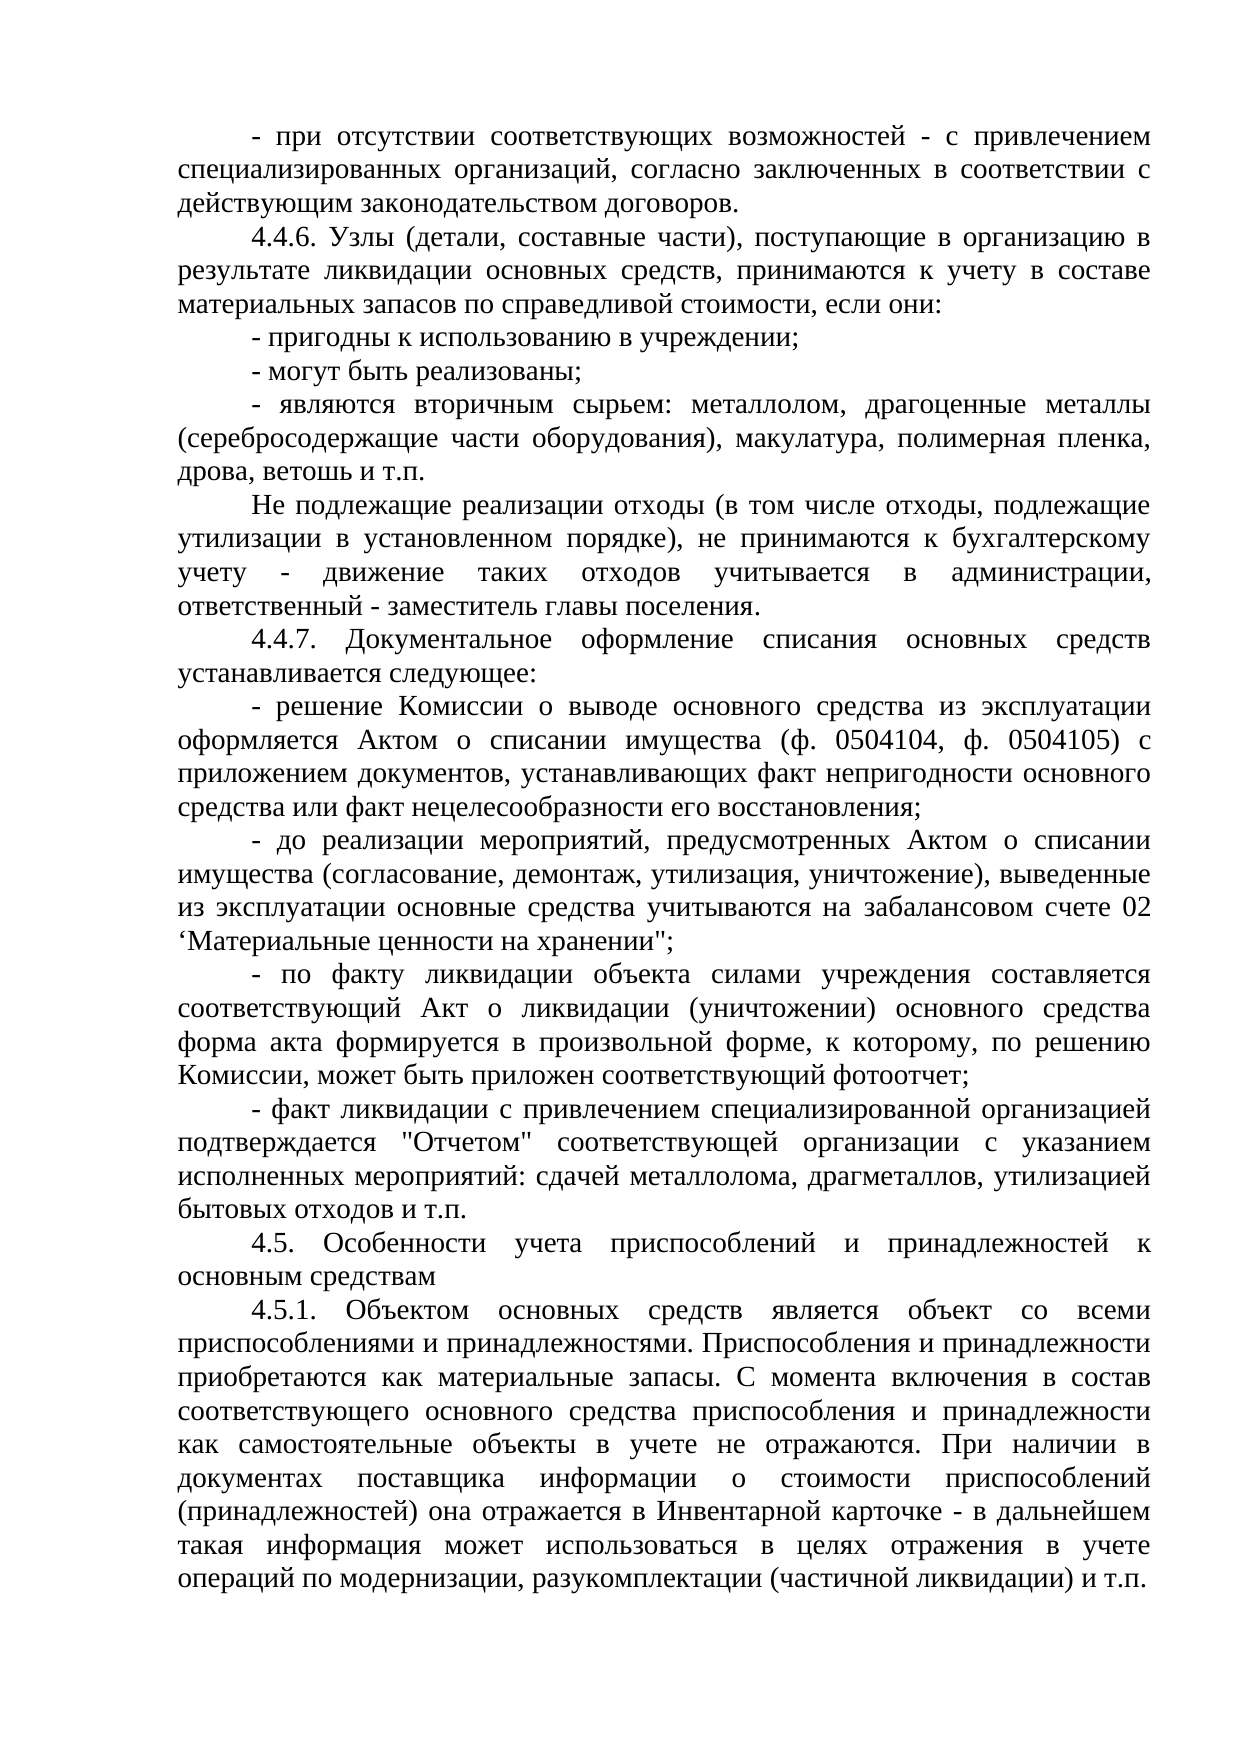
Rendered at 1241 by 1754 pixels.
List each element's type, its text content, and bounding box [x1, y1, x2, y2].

text - решение Комиссии о выводе основного средства из эксплуатации оформляется Актом о списании имущества (ф. 0504104, ф. 0504105) с приложением документов, устанавливающих факт непригодности основного средства или факт нецелесообразности его восстановления; [177, 688, 1152, 822]
text 4.5. Особенности учета приспособлений и принадлежностей к основным средствам [177, 1225, 1152, 1292]
text 4.4.7. Документальное оформление списания основных средств устанавливается следующее: [177, 621, 1152, 688]
text - до реализации мероприятий, предусмотренных Актом о списании имущества (согласование, демонтаж, утилизация, уничтожение), выведенные из эксплуатации основные средства учитываются на забалансовом счете 02 ‘Материальные ценности на хранении"; [177, 822, 1152, 957]
text 4.4.6. Узлы (детали, составные части), поступающие в организацию в результате ликвидации основных средств, принимаются к учету в составе материальных запасов по справедливой стоимости, если они: [177, 219, 1152, 319]
text - при отсутствии соответствующих возможностей - с привлечением специализированных организаций, согласно заключенных в соответствии с действующим законодательством договоров. [177, 118, 1152, 219]
text - являются вторичным сырьем: металлолом, драгоценные металлы (серебросодержащие части оборудования), макулатура, полимерная пленка, дрова, ветошь и т.п. [177, 386, 1152, 487]
text - по факту ликвидации объекта силами учреждения составляется соответствующий Акт о ликвидации (уничтожении) основного средства форма акта формируется в произвольной форме, к которому, по решению Комиссии, может быть приложен соответствующий фотоотчет; [177, 957, 1152, 1091]
text - могут быть реализованы; [177, 353, 1152, 386]
text 4.5.1. Объектом основных средств является объект со всеми приспособлениями и принадлежностями. Приспособления и принадлежности приобретаются как материальные запасы. С момента включения в состав соответствующего основного средства приспособления и принадлежности как самостоятельные объекты в учете не отражаются. При наличии в документах поставщика информации о стоимости приспособлений (принадлежностей) она отражается в Инвентарной карточке - в дальнейшем такая информация может использоваться в целях отражения в учете операций по модернизации, разукомплектации (частичной ликвидации) и т.п. [177, 1292, 1152, 1594]
text - пригодны к использованию в учреждении; [177, 319, 1152, 353]
text - факт ликвидации с привлечением специализированной организацией подтверждается "Отчетом" соответствующей организации с указанием исполненных мероприятий: сдачей металлолома, драгметаллов, утилизацией бытовых отходов и т.п. [177, 1091, 1152, 1225]
text Не подлежащие реализации отходы (в том числе отходы, подлежащие утилизации в установленном порядке), не принимаются к бухгалтерскому учету - движение таких отходов учитывается в администрации, ответственный - заместитель главы поселения. [177, 487, 1152, 621]
